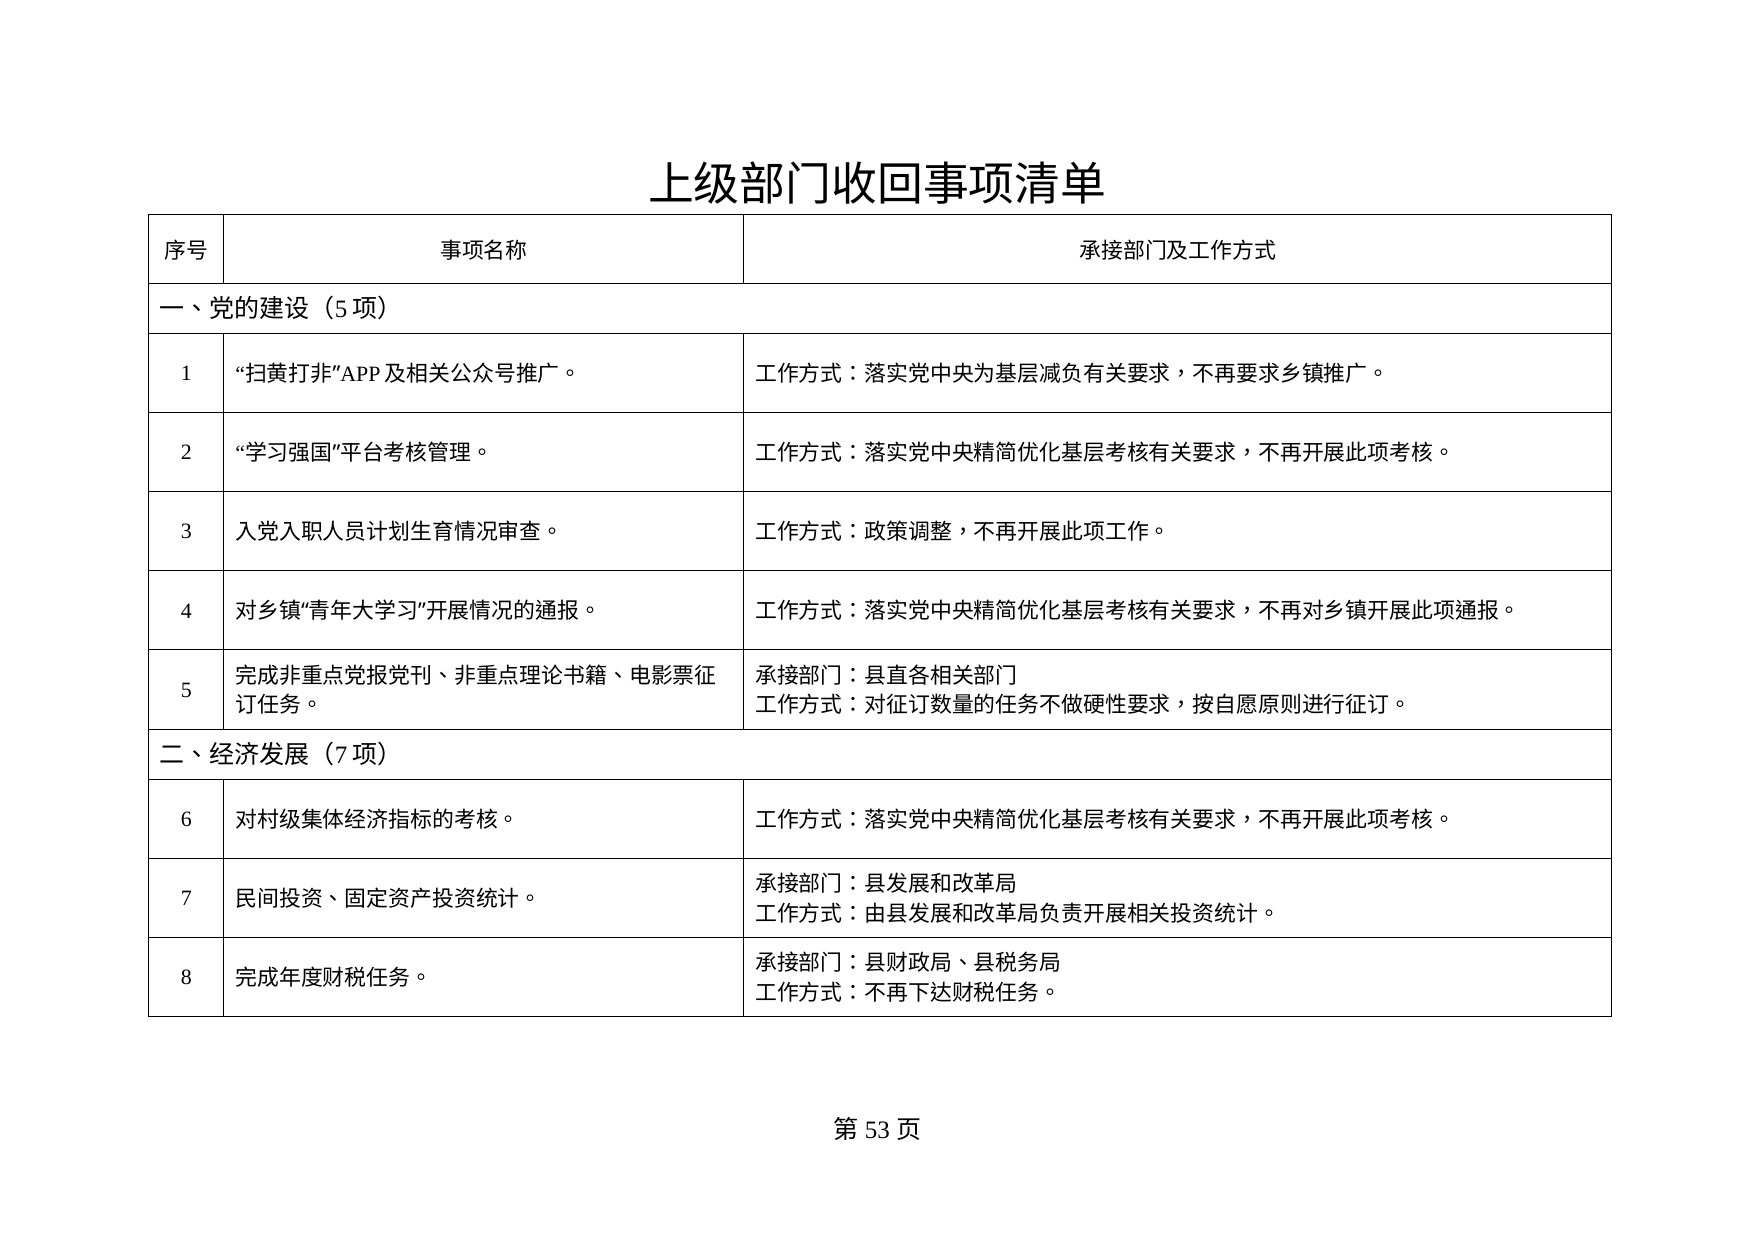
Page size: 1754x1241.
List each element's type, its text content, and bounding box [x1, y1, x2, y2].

table_cell 工作方式：落实党中央为基层减负有关要求，不再要求乡镇推广。 [744, 334, 1611, 412]
table_cell 入党入职人员计划生育情况审查。 [224, 492, 743, 570]
table_cell 2 [149, 413, 223, 491]
table_cell 5 [149, 650, 223, 728]
table_header 序号 [149, 215, 223, 283]
table_cell 对村级集体经济指标的考核。 [224, 780, 743, 858]
table_cell 4 [149, 571, 223, 649]
table_header 承接部门及工作方式 [744, 215, 1611, 283]
table_cell 承接部门：县直各相关部门 工作方式：对征订数量的任务不做硬性要求，按自愿原则进行征订。 [744, 650, 1611, 728]
table_cell 承接部门：县财政局、县税务局 工作方式：不再下达财税任务。 [744, 938, 1611, 1016]
table_header 事项名称 [224, 215, 743, 283]
table_cell 工作方式：落实党中央精简优化基层考核有关要求，不再对乡镇开展此项通报。 [744, 571, 1611, 649]
table_cell 民间投资、固定资产投资统计。 [224, 859, 743, 937]
table_cell 8 [149, 938, 223, 1016]
table_cell 1 [149, 334, 223, 412]
table_cell 7 [149, 859, 223, 937]
table_cell 工作方式：落实党中央精简优化基层考核有关要求，不再开展此项考核。 [744, 413, 1611, 491]
table_cell 承接部门：县发展和改革局 工作方式：由县发展和改革局负责开展相关投资统计。 [744, 859, 1611, 937]
table_cell “扫黄打非”APP及相关公众号推广。 [224, 334, 743, 412]
table_cell 二、经济发展（7项） [149, 730, 1611, 778]
subtitle 上级部门收回事项清单 [148, 148, 1606, 214]
table_cell 工作方式：落实党中央精简优化基层考核有关要求，不再开展此项考核。 [744, 780, 1611, 858]
table_cell 对乡镇“青年大学习”开展情况的通报。 [224, 571, 743, 649]
table_cell 6 [149, 780, 223, 858]
table_cell 完成非重点党报党刊、非重点理论书籍、电影票征订任务。 [224, 650, 743, 728]
table_cell “学习强国”平台考核管理。 [224, 413, 743, 491]
table_cell 完成年度财税任务。 [224, 938, 743, 1016]
table_cell 3 [149, 492, 223, 570]
table_cell 一、党的建设（5项） [149, 284, 1611, 333]
table_cell 工作方式：政策调整，不再开展此项工作。 [744, 492, 1611, 570]
